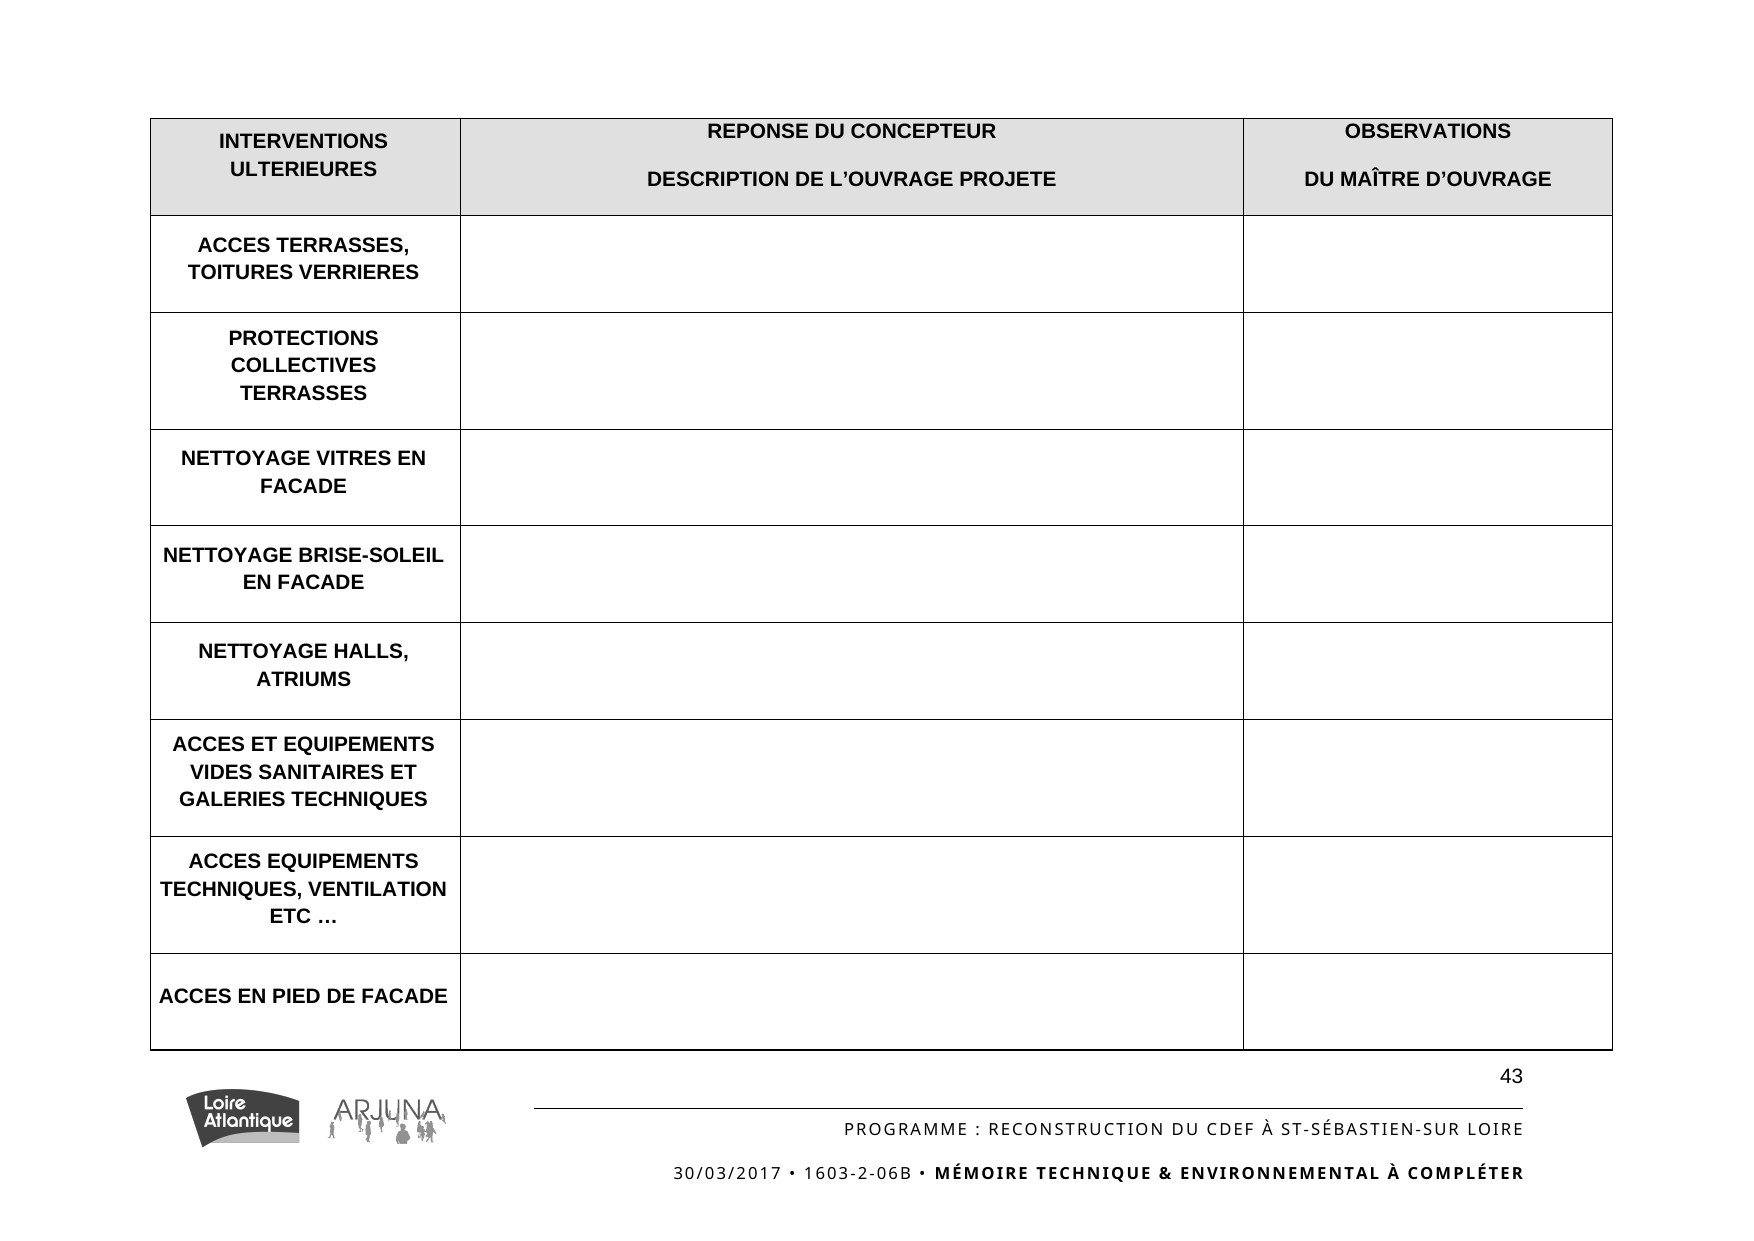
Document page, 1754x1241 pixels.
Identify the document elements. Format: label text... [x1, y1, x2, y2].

table_cell [461, 954, 1243, 1049]
table_header INTERVENTIONS ULTERIEURES [151, 119, 460, 215]
table_cell ACCES ET EQUIPEMENTS VIDES SANITAIRES ET GALERIES TECHNIQUES [151, 720, 460, 836]
table_cell NETTOYAGE VITRES EN FACADE [151, 430, 460, 525]
table_cell [461, 313, 1243, 429]
table_cell [1244, 430, 1612, 525]
table_cell [1244, 526, 1612, 622]
table_cell [1244, 623, 1612, 719]
table_cell [1244, 313, 1612, 429]
picture [184, 1085, 301, 1149]
table_cell ACCES EN PIED DE FACADE [151, 954, 460, 1049]
table_cell [461, 216, 1243, 312]
picture [318, 1093, 453, 1150]
table_header REPONSE DU CONCEPTEUR DESCRIPTION DE L’OUVRAGE PROJETE [461, 119, 1243, 215]
table_cell [461, 837, 1243, 952]
table_cell NETTOYAGE BRISE-SOLEIL EN FACADE [151, 526, 460, 622]
table_cell [461, 430, 1243, 525]
table_cell [461, 623, 1243, 719]
table_cell [461, 526, 1243, 622]
table_cell PROTECTIONS COLLECTIVES TERRASSES [151, 313, 460, 429]
table_header OBSERVATIONS DU MAÎTRE D’OUVRAGE [1244, 119, 1612, 215]
table_cell NETTOYAGE HALLS, ATRIUMS [151, 623, 460, 719]
table_cell ACCES EQUIPEMENTS TECHNIQUES, VENTILATION ETC … [151, 837, 460, 952]
table_cell [1244, 720, 1612, 836]
table_cell [1244, 837, 1612, 952]
table_cell [461, 720, 1243, 836]
table_cell [1244, 954, 1612, 1049]
table_cell [1244, 216, 1612, 312]
table_cell ACCES TERRASSES, TOITURES VERRIERES [151, 216, 460, 312]
